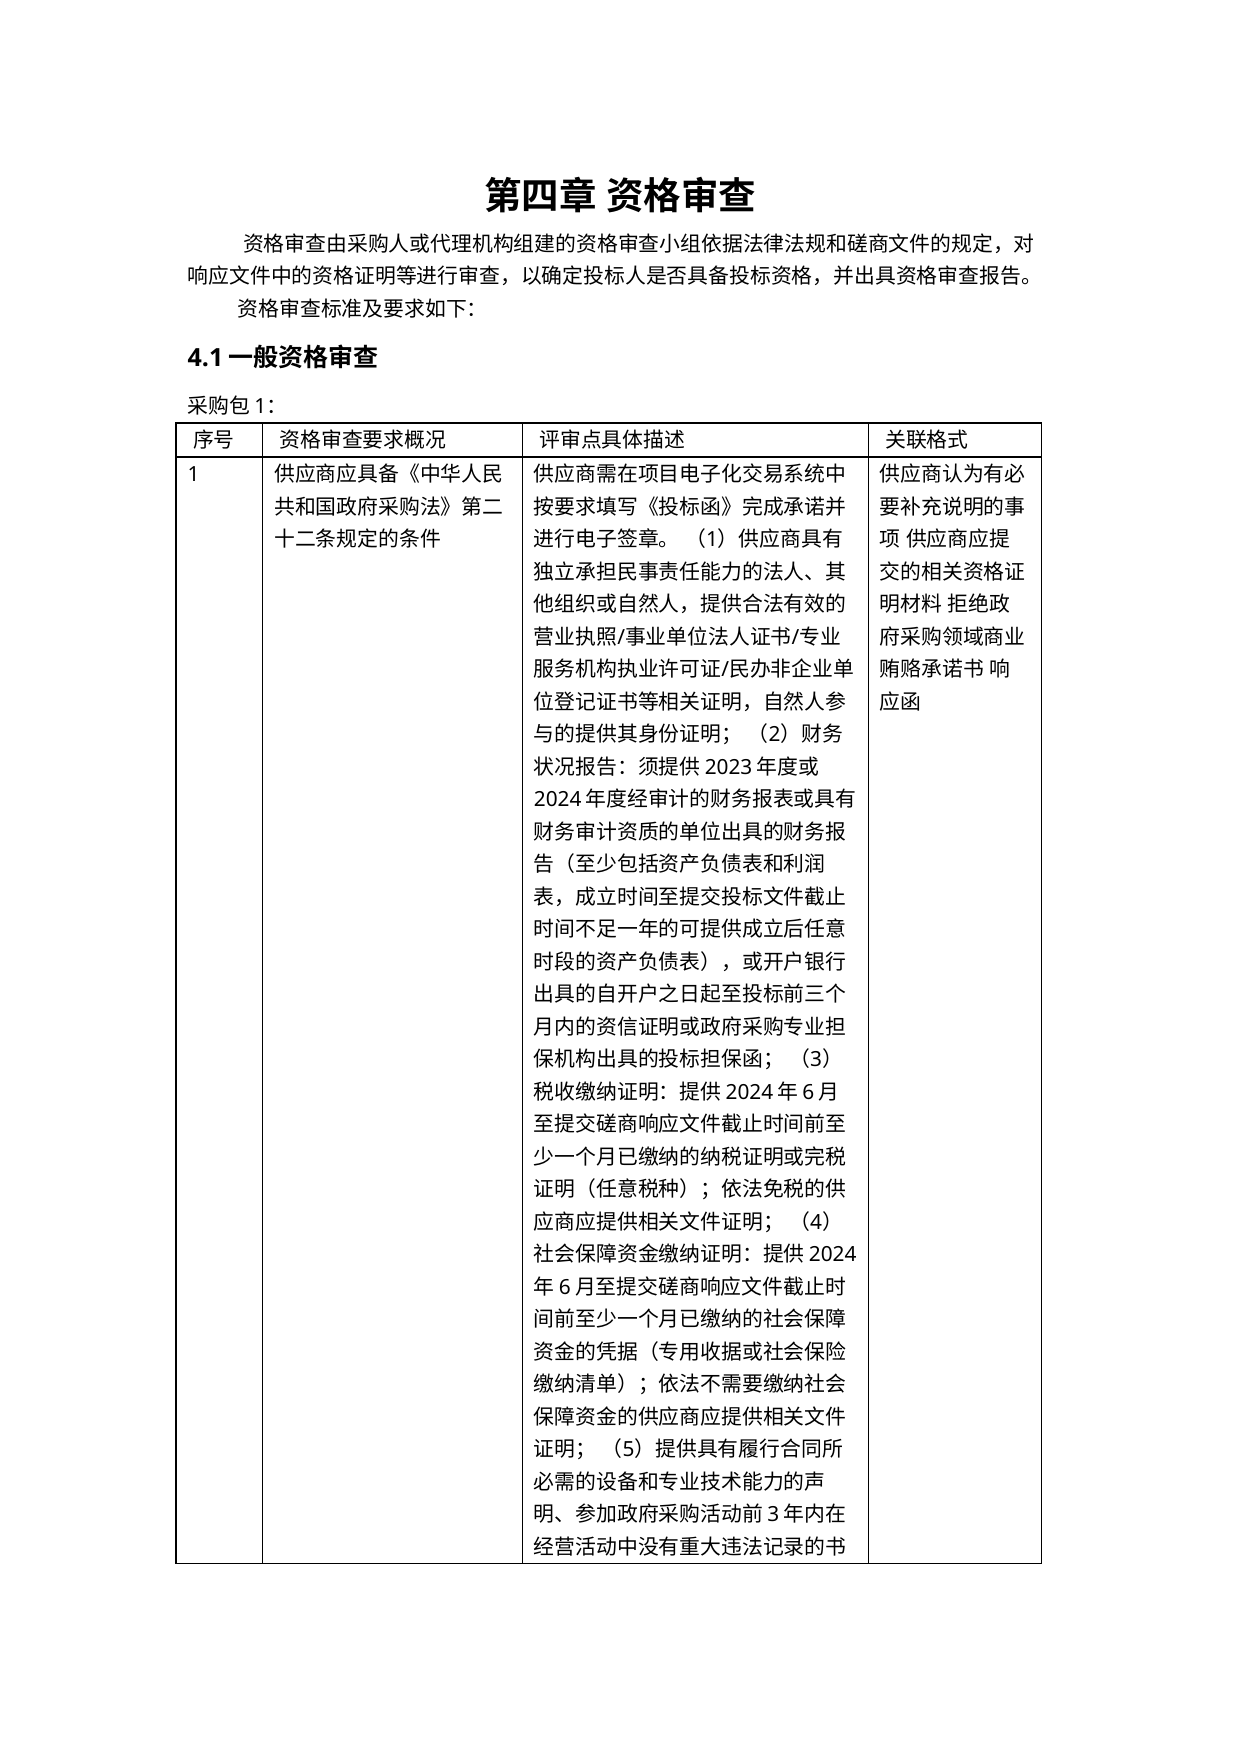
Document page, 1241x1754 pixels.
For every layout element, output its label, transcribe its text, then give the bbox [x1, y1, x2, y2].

table_header 评审点具体描述 [523, 424, 868, 456]
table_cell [869, 458, 1041, 1563]
table_header 序号 [177, 424, 262, 456]
text 资格审查由采购人或代理机构组建的资格审查小组依据法律法规和磋商文件的规定，对响应文件中的资格证明等进行审查，以确定投标人是否具备投标资格，并出具资格审查报告。 [187, 227, 1053, 292]
text 4.1一般资格审查 [187, 324, 1053, 389]
table_cell 1 [177, 458, 262, 1563]
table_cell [523, 458, 868, 1563]
text 资格审查标准及要求如下： [187, 292, 1053, 324]
text 采购包1： [187, 389, 1053, 422]
table_header 关联格式 [869, 424, 1041, 456]
table_header 资格审查要求概况 [263, 424, 522, 456]
text 第四章 资格审查 [187, 162, 1053, 227]
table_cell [263, 458, 522, 1563]
